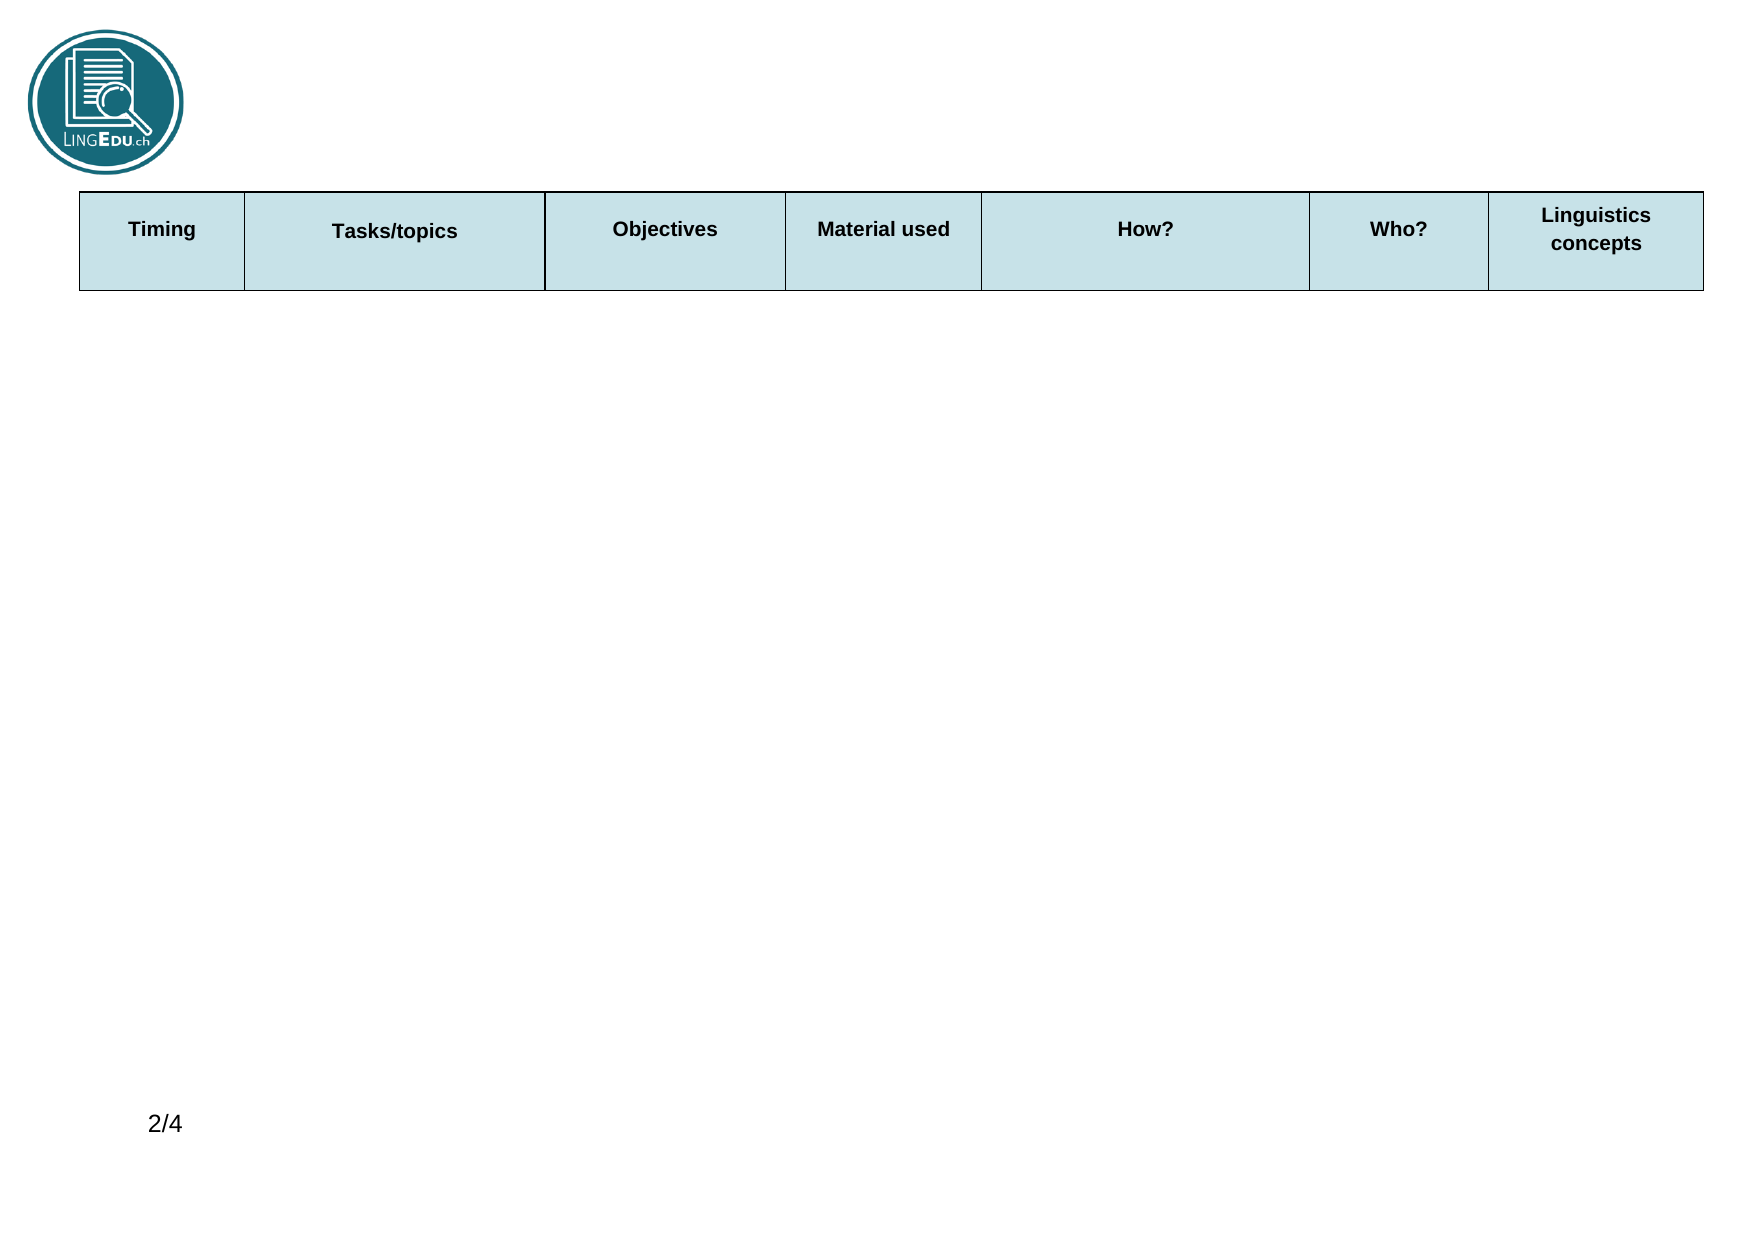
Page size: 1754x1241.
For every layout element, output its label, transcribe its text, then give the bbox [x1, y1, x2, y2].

table_header Who? [1310, 193, 1488, 290]
table_header Material used [786, 193, 981, 290]
table_header How? [982, 193, 1309, 290]
picture [27, 29, 184, 175]
table_header Objectives [546, 193, 785, 290]
table_header Timing [80, 193, 244, 290]
table_header Linguistics concepts [1489, 193, 1703, 290]
table_header Tasks/topics [245, 193, 544, 290]
